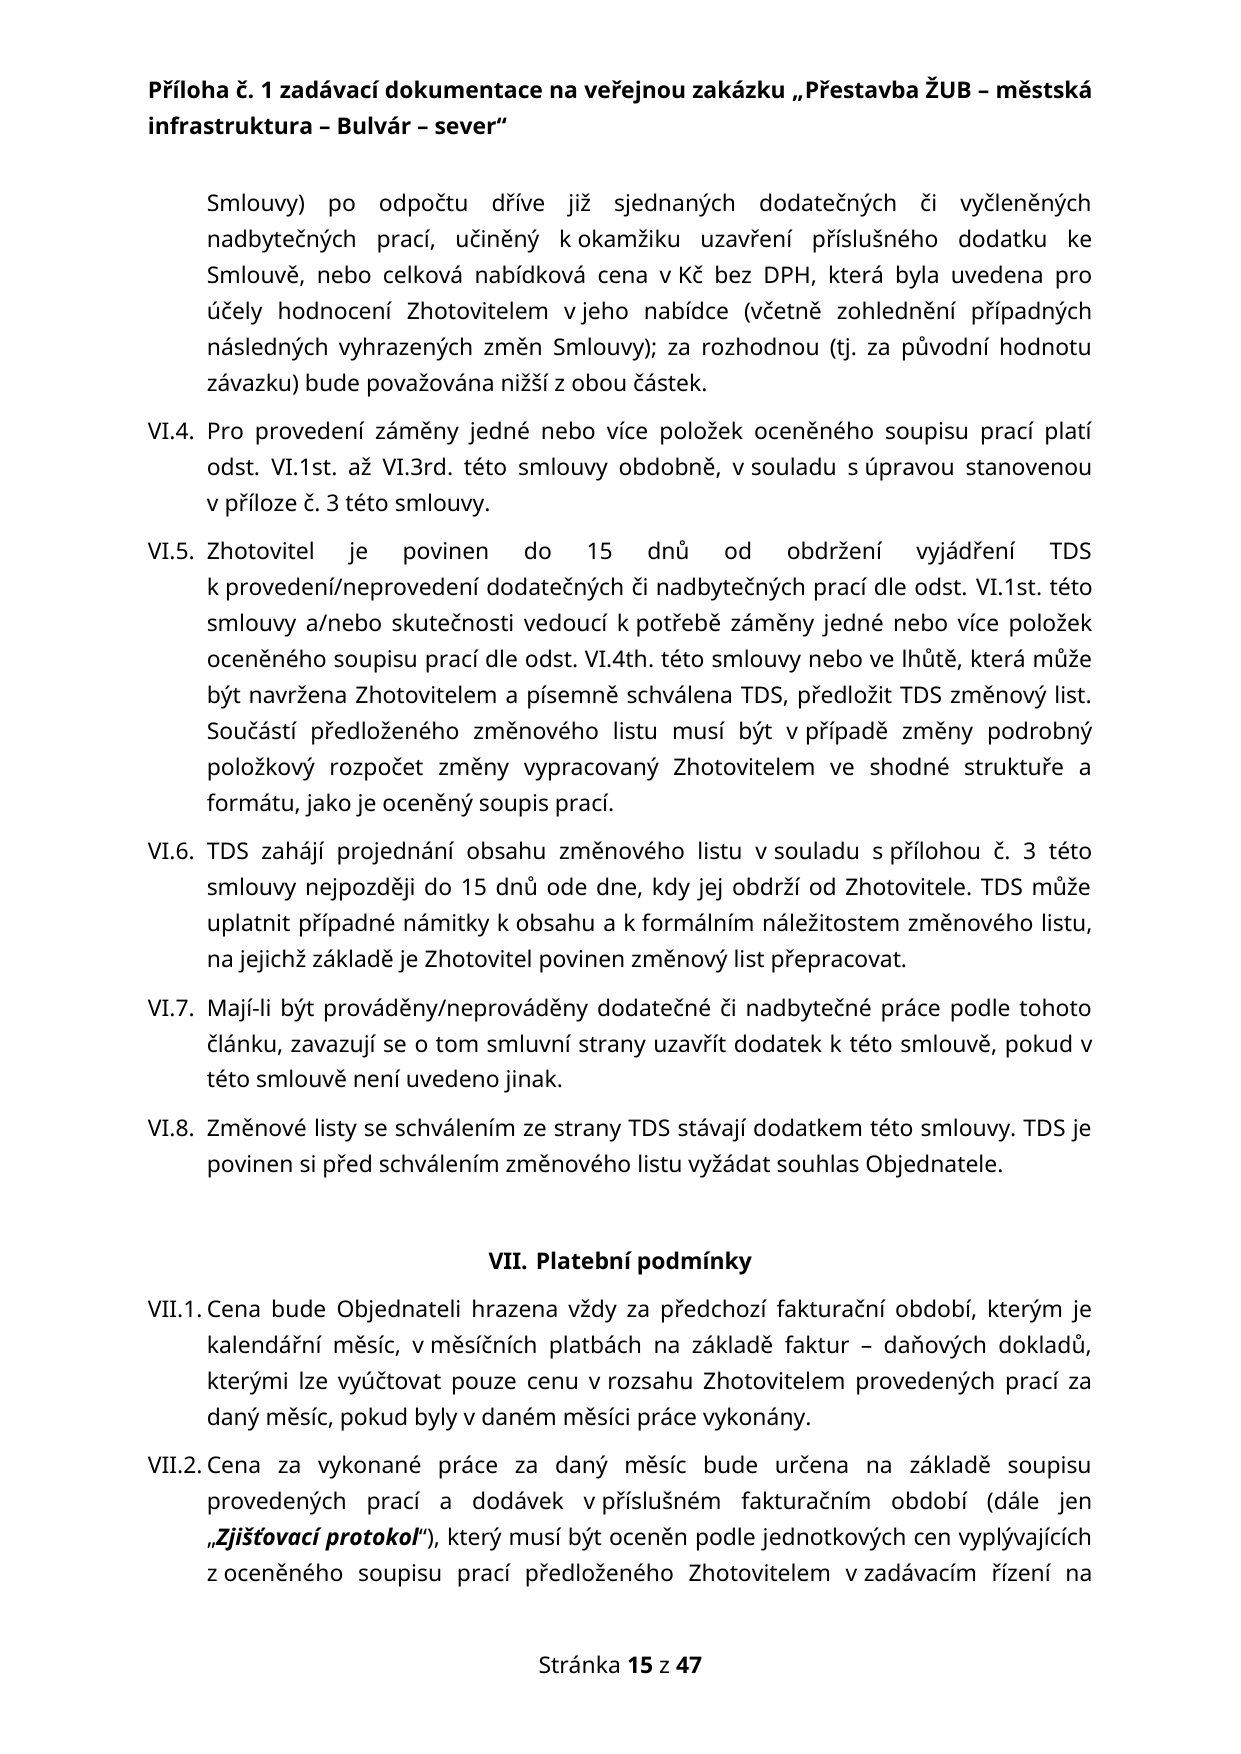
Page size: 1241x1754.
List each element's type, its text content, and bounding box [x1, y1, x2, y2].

list Cena bude Objednateli hrazena vždy za předchozí fakturační období, kterým je kalendářní měsíc, v měsíčních platbách na základě faktur – daňových dokladů, kterými lze vyúčtovat pouze cenu v rozsahu Zhotovitelem provedených prací za daný měsíc, pokud byly v daném měsíci práce vykonány. [148, 1293, 1093, 1432]
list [148, 1449, 1093, 1588]
list Zhotovitel je povinen do 15 dnů od obdržení vyjádření TDS k provedení/neprovedení dodatečných či nadbytečných prací dle odst. VI.1. této smlouvy a/nebo skutečnosti vedoucí k potřebě záměny jedné nebo více položek oceněného soupisu prací dle odst. VI.4. této smlouvy nebo ve lhůtě, která může být navržena Zhotovitelem a písemně schválena TDS, předložit TDS změnový list. Součástí předloženého změnového listu musí být v případě změny podrobný položkový rozpočet změny vypracovaný Zhotovitelem ve shodné struktuře a formátu, jako je oceněný soupis prací. [148, 535, 1093, 818]
list Změnové listy se schválením ze strany TDS stávají dodatkem této smlouvy. TDS je povinen si před schválením změnového listu vyžádat souhlas Objednatele. [148, 1112, 1093, 1179]
list Platební podmínky [148, 1245, 1093, 1276]
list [148, 187, 1093, 398]
list Pro provedení záměny jedné nebo více položek oceněného soupisu prací platí odst. VI.1. až VI.3. této smlouvy obdobně, v souladu s úpravou stanovenou v příloze č. 3 této smlouvy. [148, 415, 1093, 518]
list Mají-li být prováděny/neprováděny dodatečné či nadbytečné práce podle tohoto článku, zavazují se o tom smluvní strany uzavřít dodatek k této smlouvě, pokud v této smlouvě není uvedeno jinak. [148, 992, 1093, 1095]
list TDS zahájí projednání obsahu změnového listu v souladu s přílohou č. 3 této smlouvy nejpozději do 15 dnů ode dne, kdy jej obdrží od Zhotovitele. TDS může uplatnit případné námitky k obsahu a k formálním náležitostem změnového listu, na jejichž základě je Zhotovitel povinen změnový list přepracovat. [148, 835, 1093, 974]
